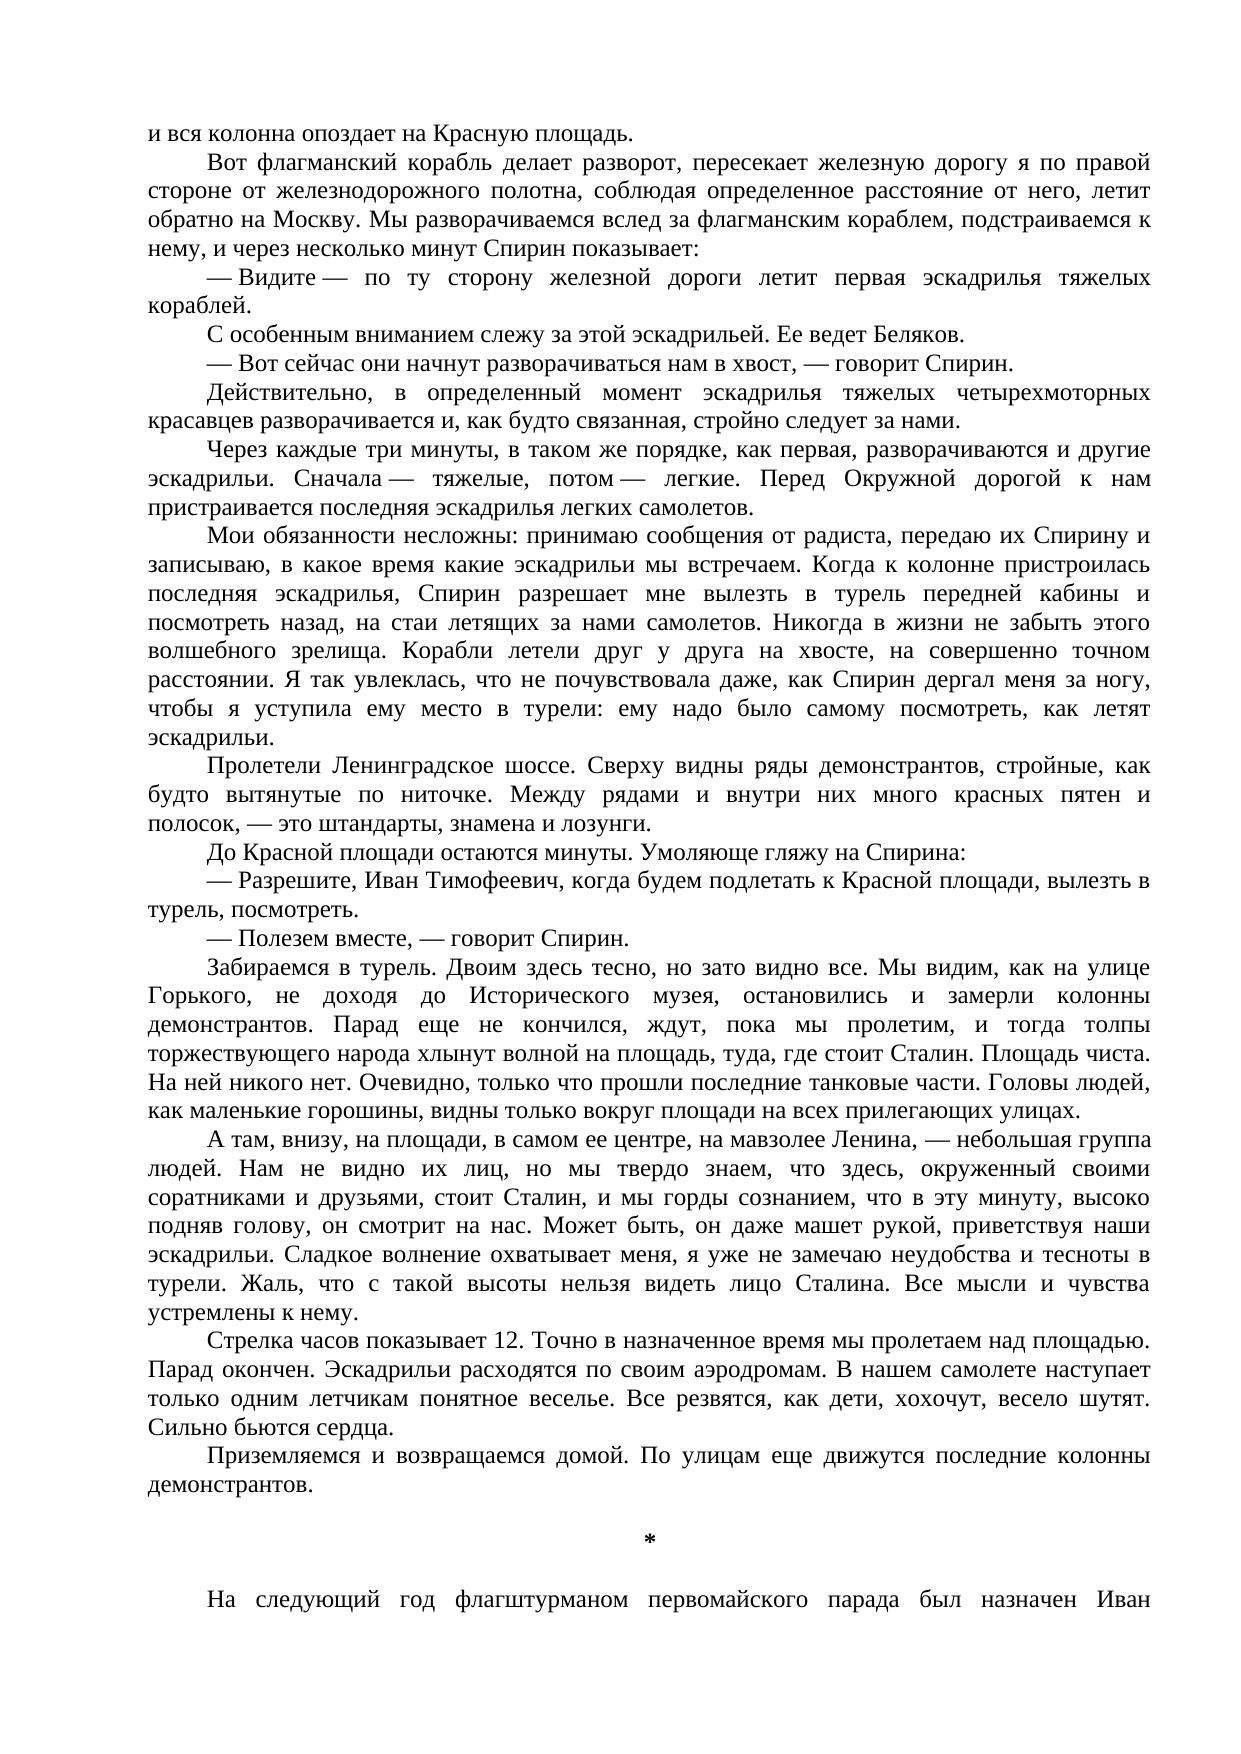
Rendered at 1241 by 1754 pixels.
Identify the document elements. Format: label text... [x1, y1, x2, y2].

text Действительно, в определенный момент эскадрилья тяжелых четырехмоторных красавцев разворачивается и, как будто связанная, стройно следует за нами. [148, 377, 1152, 434]
text — Видите — по ту сторону железной дороги летит первая эскадрилья тяжелых кораблей. [148, 262, 1152, 319]
text Пролетели Ленинградское шоссе. Сверху видны ряды демонстрантов, стройные, как будто вытянутые по ниточке. Между рядами и внутри них много красных пятен и полосок, — это штандарты, знамена и лозунги. [148, 751, 1152, 837]
text Мои обязанности несложны: принимаю сообщения от радиста, передаю их Спирину и записываю, в какое время какие эскадрильи мы встречаем. Когда к колонне пристроилась последняя эскадрилья, Спирин разрешает мне вылезть в турель передней кабины и посмотреть назад, на стаи летящих за нами самолетов. Никогда в жизни не забыть этого волшебного зрелища. Корабли летели друг у друга на хвосте, на совершенно точном расстоянии. Я так увлеклась, что не почувствовала даже, как Спирин дергал меня за ногу, чтобы я уступила ему место в турели: ему надо было самому посмотреть, как летят эскадрильи. [148, 521, 1152, 751]
text Через каждые три минуты, в таком же порядке, как первая, разворачиваются и другие эскадрильи. Сначала — тяжелые, потом — легкие. Перед Окружной дорогой к нам пристраивается последняя эскадрилья легких самолетов. [148, 434, 1152, 521]
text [148, 1584, 1152, 1613]
text Стрелка часов показывает 12. Точно в назначенное время мы пролетаем над площадью. Парад окончен. Эскадрильи расходятся по своим аэродромам. В нашем самолете наступает только одним летчикам понятное веселье. Все резвятся, как дети, хохочут, весело шутят. Сильно бьются сердца. [148, 1326, 1152, 1441]
text — Разрешите, Иван Тимофеевич, когда будем подлетать к Красной площади, вылезть в турель, посмотреть. [148, 866, 1152, 923]
text До Красной площади остаются минуты. Умоляюще гляжу на Спирина: [148, 837, 1152, 866]
text С особенным вниманием слежу за этой эскадрильей. Ее ведет Беляков. [148, 319, 1152, 348]
subtitle * [148, 1527, 1152, 1556]
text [148, 118, 1152, 147]
text Вот флагманский корабль делает разворот, пересекает железную дорогу я по правой стороне от железнодорожного полотна, соблюдая определенное расстояние от него, летит обратно на Москву. Мы разворачиваемся вслед за флагманским кораблем, подстраиваемся к нему, и через несколько минут Спирин показывает: [148, 147, 1152, 262]
text А там, внизу, на площади, в самом ее центре, на мавзолее Ленина, — небольшая группа людей. Нам не видно их лиц, но мы твердо знаем, что здесь, окруженный своими соратниками и друзьями, стоит Сталин, и мы горды сознанием, что в эту минуту, высоко подняв голову, он смотрит на нас. Может быть, он даже машет рукой, приветствуя наши эскадрильи. Сладкое волнение охватывает меня, я уже не замечаю неудобства и тесноты в турели. Жаль, что с такой высоты нельзя видеть лицо Сталина. Все мысли и чувства устремлены к нему. [148, 1124, 1152, 1326]
text Приземляемся и возвращаемся домой. По улицам еще движутся последние колонны демонстрантов. [148, 1441, 1152, 1498]
text — Полезем вместе, — говорит Спирин. [148, 923, 1152, 952]
text — Вот сейчас они начнут разворачиваться нам в хвост, — говорит Спирин. [148, 348, 1152, 377]
text Забираемся в турель. Двоим здесь тесно, но зато видно все. Мы видим, как на улице Горького, не доходя до Исторического музея, остановились и замерли колонны демонстрантов. Парад еще не кончился, ждут, пока мы пролетим, и тогда толпы торжествующего народа хлынут волной на площадь, туда, где стоит Сталин. Площадь чиста. На ней никого нет. Очевидно, только что прошли последние танковые части. Головы людей, как маленькие горошины, видны только вокруг площади на всех прилегающих улицах. [148, 952, 1152, 1124]
